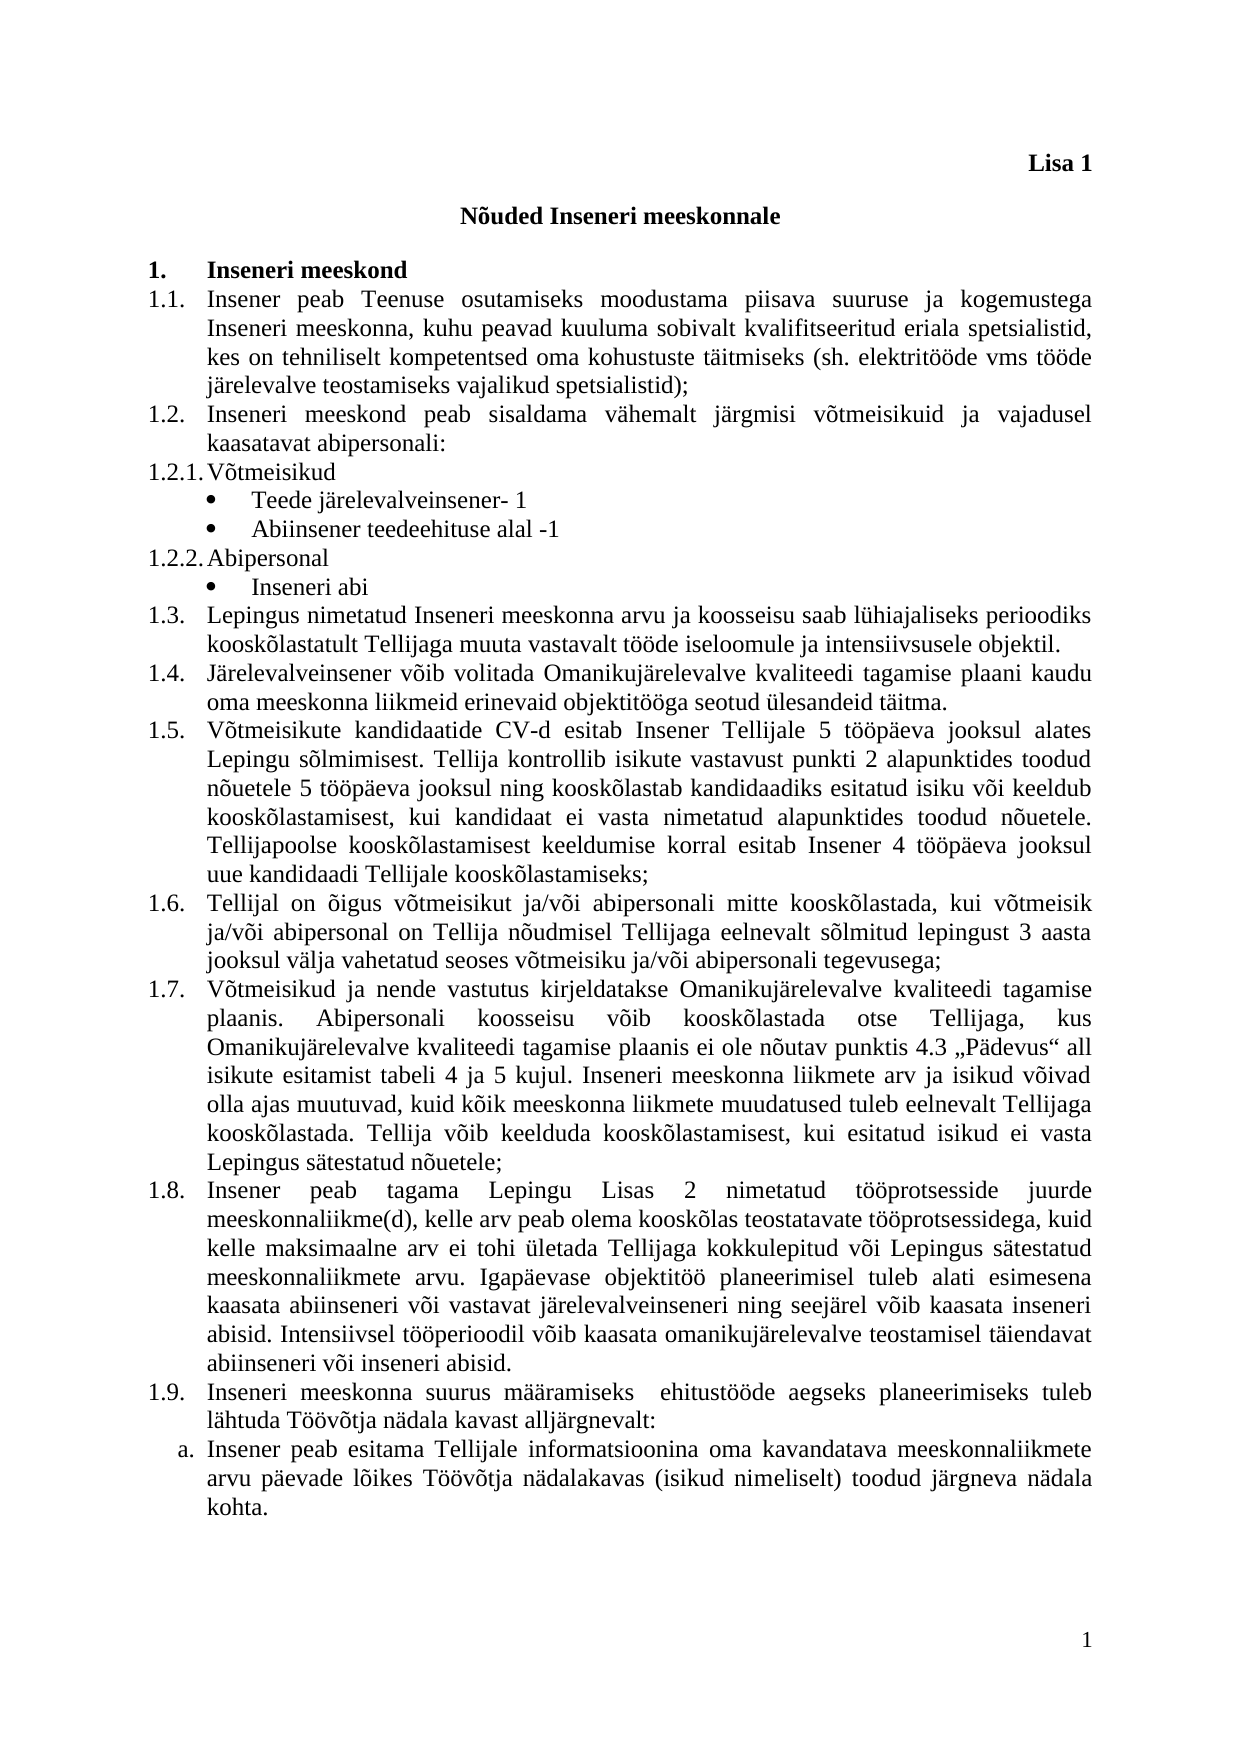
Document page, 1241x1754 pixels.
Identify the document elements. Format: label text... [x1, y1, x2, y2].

text Lisa 1 [148, 148, 1093, 176]
list Inseneri abi [207, 572, 1093, 600]
list Võtmeisikute kandidaatide CV-d esitab Insener Tellijale 5 tööpäeva jooksul alates Lepingu sõlmimisest. Tellija kontrollib isikute vastavust punkti 2 alapunktides toodud nõuetele 5 tööpäeva jooksul ning kooskõlastab kandidaadiks esitatud isiku või keeldub kooskõlastamisest, kui kandidaat ei vasta nimetatud alapunktides toodud nõuetele. Tellijapoolse kooskõlastamisest keeldumise korral esitab Insener 4 tööpäeva jooksul uue kandidaadi Tellijale kooskõlastamiseks; [148, 715, 1093, 888]
list Võtmeisikud [148, 457, 1093, 485]
list Inseneri meeskond peab sisaldama vähemalt järgmisi võtmeisikuid ja vajadusel kaasatavat abipersonali: [148, 399, 1093, 457]
list Teede järelevalveinsener- 1 [207, 485, 1093, 514]
list Abiinsener teedeehituse alal -1 [207, 514, 1093, 543]
list Võtmeisikud ja nende vastutus kirjeldatakse Omanikujärelevalve kvaliteedi tagamise plaanis. Abipersonali koosseisu võib kooskõlastada otse Tellijaga, kus Omanikujärelevalve kvaliteedi tagamise plaanis ei ole nõutav punktis 4.3 „Pädevus“ all isikute esitamist tabeli 4 ja 5 kujul. Inseneri meeskonna liikmete arv ja isikud võivad olla ajas muutuvad, kuid kõik meeskonna liikmete muudatused tuleb eelnevalt Tellijaga kooskõlastada. Tellija võib keelduda kooskõlastamisest, kui esitatud isikud ei vasta Lepingus sätestatud nõuetele; [148, 974, 1093, 1175]
list Inseneri meeskonna suurus määramiseks ehitustööde aegseks planeerimiseks tuleb lähtuda Töövõtja nädala kavast alljärgnevalt: [148, 1377, 1093, 1434]
list Lepingus nimetatud Inseneri meeskonna arvu ja koosseisu saab lühiajaliseks perioodiks kooskõlastatult Tellijaga muuta vastavalt tööde iseloomule ja intensiivsusele objektil. [148, 600, 1093, 658]
list Insener peab tagama Lepingu Lisas 2 nimetatud tööprotsesside juurde meeskonnaliikme(d), kelle arv peab olema kooskõlas teostatavate tööprotsessidega, kuid kelle maksimaalne arv ei tohi ületada Tellijaga kokkulepitud või Lepingus sätestatud meeskonnaliikmete arvu. Igapäevase objektitöö planeerimisel tuleb alati esimesena kaasata abiinseneri või vastavat järelevalveinseneri ning seejärel võib kaasata inseneri abisid. Intensiivsel tööperioodil võib kaasata omanikujärelevalve teostamisel täiendavat abiinseneri või inseneri abisid. [148, 1175, 1093, 1377]
text Nõuded Inseneri meeskonnale [148, 201, 1093, 230]
list Tellijal on õigus võtmeisikut ja/või abipersonali mitte kooskõlastada, kui võtmeisik ja/või abipersonal on Tellija nõudmisel Tellijaga eelnevalt sõlmitud lepingust 3 aasta jooksul välja vahetatud seoses võtmeisiku ja/või abipersonali tegevusega; [148, 888, 1093, 974]
list Järelevalveinsener võib volitada Omanikujärelevalve kvaliteedi tagamise plaani kaudu oma meeskonna liikmeid erinevaid objektitööga seotud ülesandeid täitma. [148, 658, 1093, 715]
list Inseneri meeskond [148, 255, 1093, 284]
list Insener peab esitama Tellijale informatsioonina oma kavandatava meeskonnaliikmete arvu päevade lõikes Töövõtja nädalakavas (isikud nimeliselt) toodud järgneva nädala kohta. [177, 1434, 1093, 1520]
list Abipersonal [148, 543, 1093, 572]
list Insener peab Teenuse osutamiseks moodustama piisava suuruse ja kogemustega Inseneri meeskonna, kuhu peavad kuuluma sobivalt kvalifitseeritud eriala spetsialistid, kes on tehniliselt kompetentsed oma kohustuste täitmiseks (sh. elektritööde vms tööde järelevalve teostamiseks vajalikud spetsialistid); [148, 284, 1093, 399]
